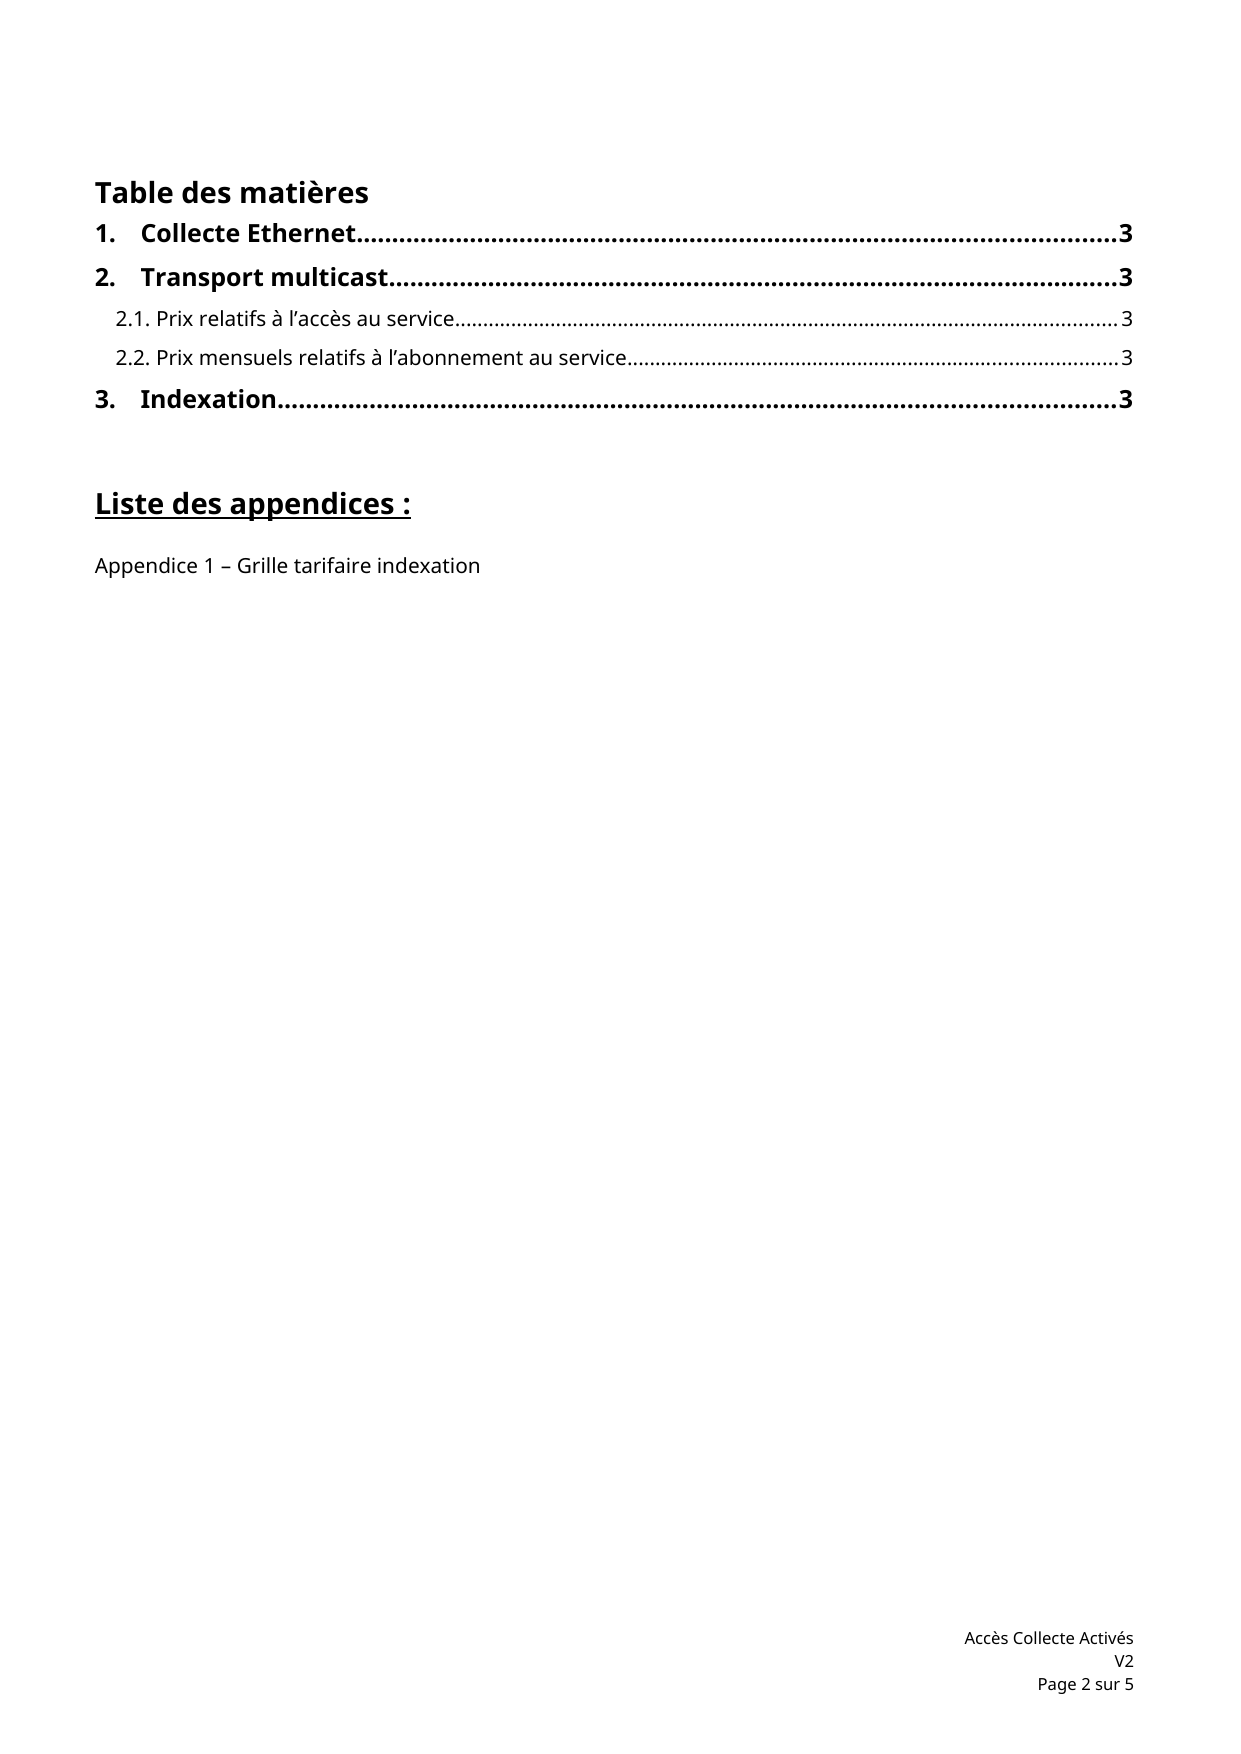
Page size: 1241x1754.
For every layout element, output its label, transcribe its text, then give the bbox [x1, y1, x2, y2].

text Liste des appendices : [94, 483, 1134, 523]
text Appendice 1 – Grille tarifaire indexation [94, 552, 1134, 580]
